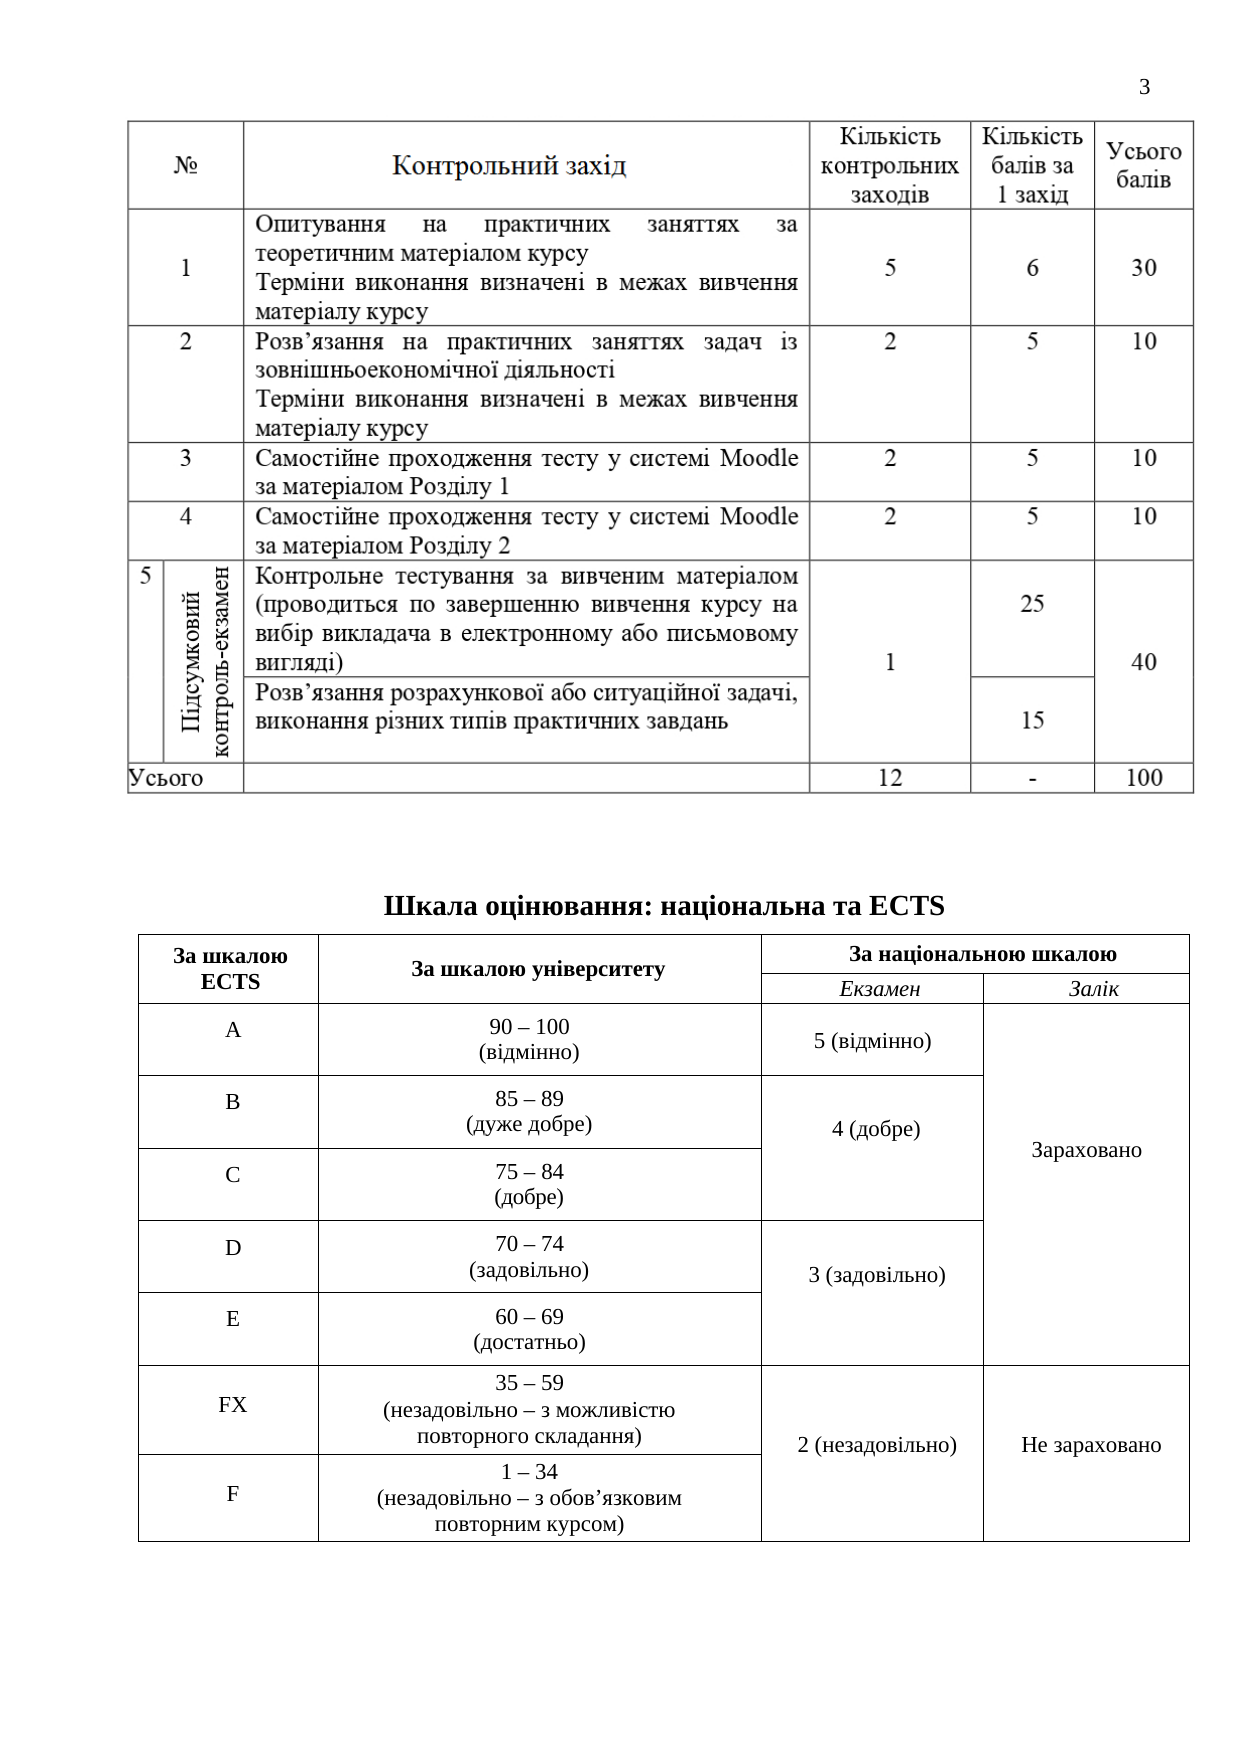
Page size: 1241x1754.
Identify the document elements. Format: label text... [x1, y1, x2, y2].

table_cell 35 – 59 (незадовільно – з можливістю повторного складання) [319, 1366, 761, 1454]
table_cell D [139, 1221, 318, 1292]
subtitle Шкала оцінювання: національна та ECTS [128, 888, 1201, 921]
table_cell Екзамен [762, 974, 983, 1002]
table_cell 75 – 84 (добре) [319, 1149, 761, 1220]
table_cell F [139, 1455, 318, 1541]
table_cell Зараховано [984, 1004, 1189, 1365]
table_cell 5 (відмінно) [762, 1004, 983, 1074]
table_cell 2 (незадовільно) [762, 1366, 983, 1541]
table_cell C [139, 1149, 318, 1220]
table_cell FX [139, 1366, 318, 1454]
table_cell B [139, 1076, 318, 1147]
table_cell 3 (задовільно) [762, 1221, 983, 1365]
table_header За шкалою ECTS [139, 935, 318, 1002]
table_cell A [139, 1004, 318, 1074]
table_header За національною шкалою [762, 935, 1189, 973]
table_cell 70 – 74 (задовільно) [319, 1221, 761, 1292]
table_header За шкалою університету [319, 935, 761, 1002]
table_cell 85 – 89 (дуже добре) [319, 1076, 761, 1147]
table_cell 90 – 100 (відмінно) [319, 1004, 761, 1074]
table_cell 1 – 34 (незадовільно – з обов’язковим повторним курсом) [319, 1455, 761, 1541]
table_cell 60 – 69 (достатньо) [319, 1293, 761, 1365]
table_cell 4 (добре) [762, 1076, 983, 1220]
table_cell Не зараховано [984, 1366, 1189, 1541]
table_cell Залік [984, 974, 1189, 1002]
table_cell E [139, 1293, 318, 1365]
picture [82, 108, 1213, 813]
